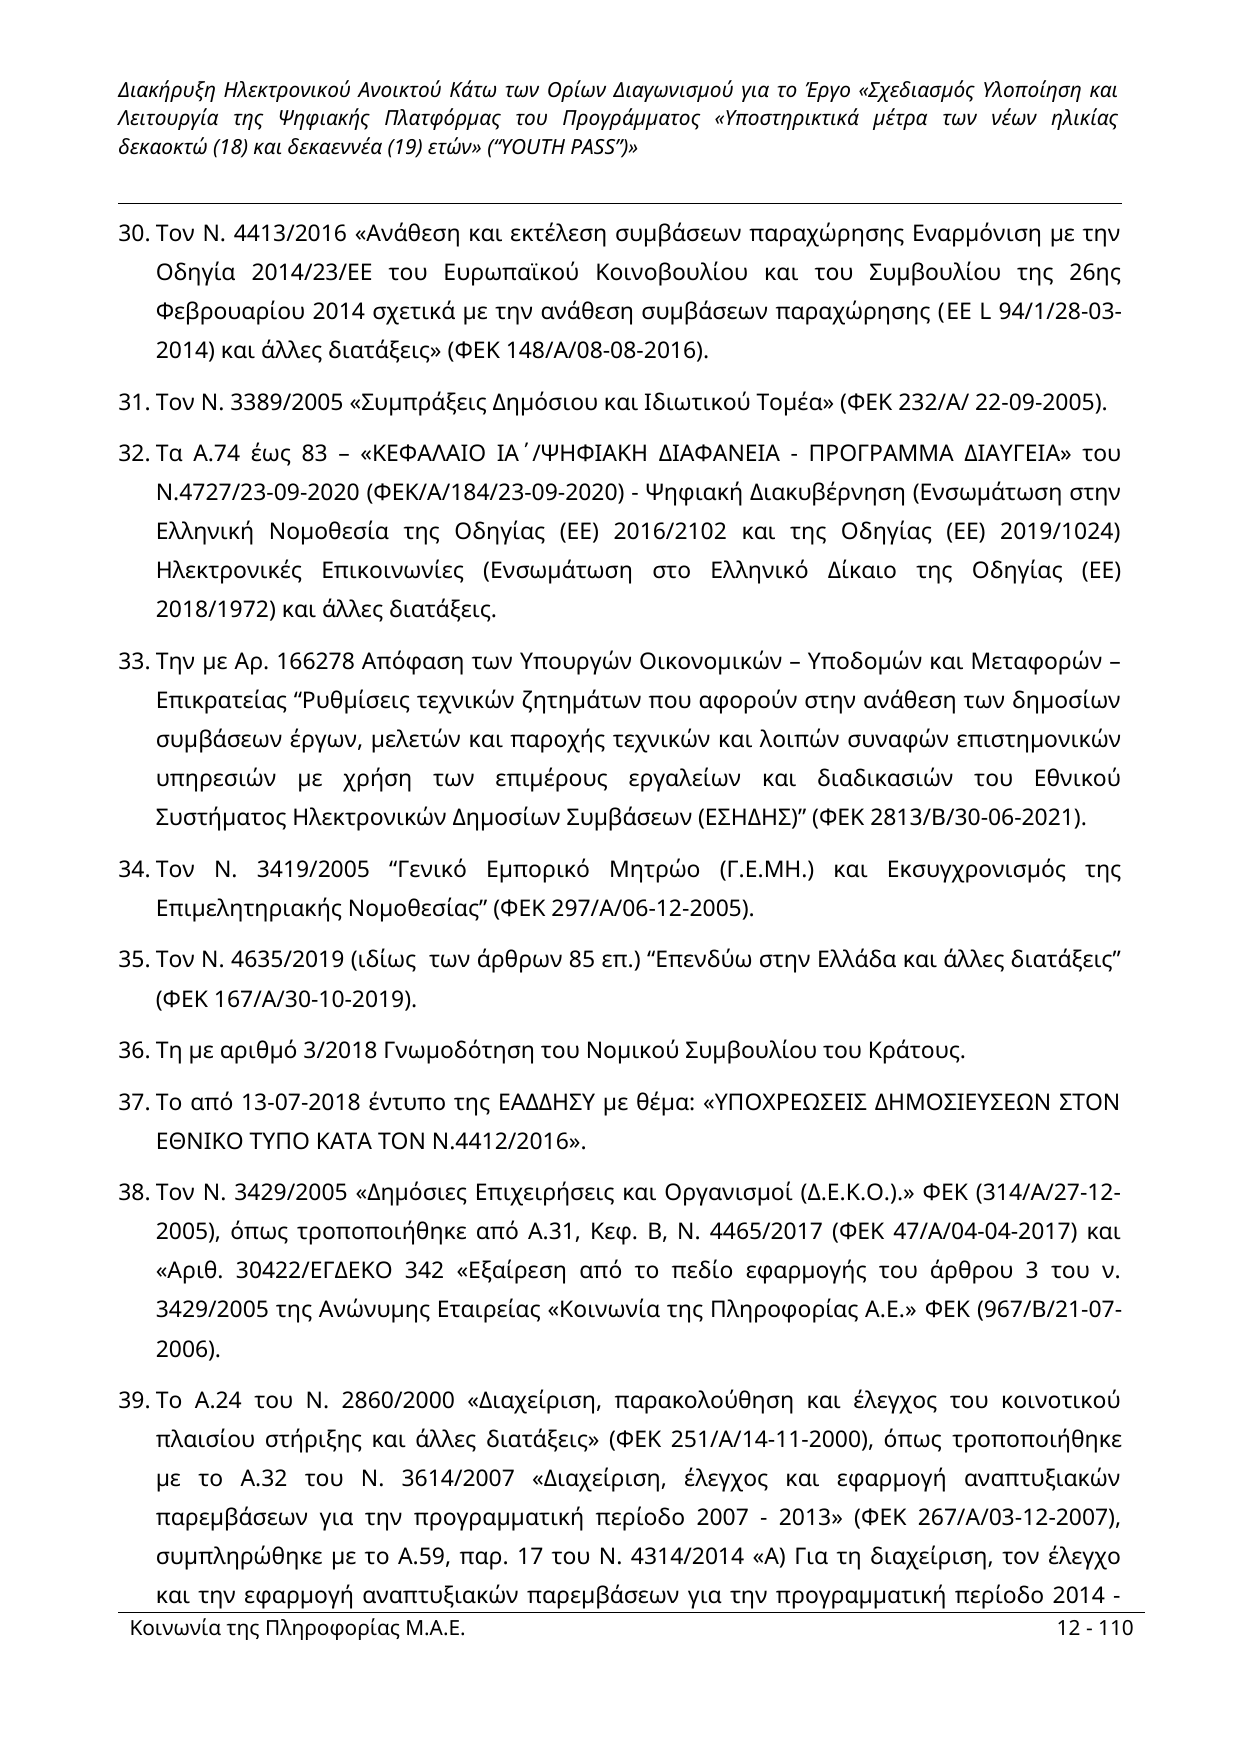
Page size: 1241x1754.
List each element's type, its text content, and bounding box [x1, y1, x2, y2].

list Τον Ν. 4635/2019 (ιδίως των άρθρων 85 επ.) “Επενδύω στην Ελλάδα και άλλες διατάξεις” (ΦΕΚ 167/Α/30-10-2019). [118, 943, 1122, 1014]
list Τον N. 3429/2005 «Δημόσιες Επιχειρήσεις και Οργανισμοί (Δ.Ε.Κ.Ο.).» ΦΕΚ (314/Α/27-12-2005), όπως τροποποιήθηκε από Α.31, Κεφ. Β, Ν. 4465/2017 (ΦΕΚ 47/Α/04-04-2017) και «Αριθ. 30422/ΕΓΔΕΚΟ 342 «Εξαίρεση από το πεδίο εφαρμογής του άρθρου 3 του ν. 3429/2005 της Ανώνυμης Εταιρείας «Κοινωνία της Πληροφορίας Α.Ε.» ΦΕΚ (967/Β/21-07-2006). [118, 1176, 1122, 1364]
list Τα Α.74 έως 83 – «ΚΕΦΑΛΑΙΟ ΙΑ΄/ΨΗΦΙΑΚΗ ΔΙΑΦΑΝΕΙΑ - ΠΡΟΓΡΑΜΜΑ ΔΙΑΥΓΕΙΑ» του Ν.4727/23-09-2020 (ΦΕΚ/Α/184/23-09-2020) - Ψηφιακή Διακυβέρνηση (Ενσωμάτωση στην Ελληνική Νομοθεσία της Οδηγίας (ΕΕ) 2016/2102 και της Οδηγίας (ΕΕ) 2019/1024) Ηλεκτρονικές Επικοινωνίες (Ενσωμάτωση στο Ελληνικό Δίκαιο της Οδηγίας (ΕΕ) 2018/1972) και άλλες διατάξεις. [118, 437, 1122, 625]
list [118, 1384, 1122, 1611]
list Τον Ν. 3419/2005 “Γενικό Εμπορικό Μητρώο (Γ.Ε.ΜΗ.) και Εκσυγχρονισμός της Επιμελητηριακής Νομοθεσίας” (ΦΕΚ 297/Α/06-12-2005). [118, 853, 1122, 923]
list Τη με αριθμό 3/2018 Γνωμοδότηση του Νομικού Συμβουλίου του Κράτους. [118, 1034, 1122, 1065]
list Την με Αρ. 166278 Απόφαση των Υπουργών Οικονομικών – Υποδομών και Μεταφορών – Επικρατείας “Ρυθμίσεις τεχνικών ζητημάτων που αφορούν στην ανάθεση των δημοσίων συμβάσεων έργων, μελετών και παροχής τεχνικών και λοιπών συναφών επιστημονικών υπηρεσιών με χρήση των επιμέρους εργαλείων και διαδικασιών του Εθνικού Συστήματος Ηλεκτρονικών Δημοσίων Συμβάσεων (ΕΣΗΔΗΣ)” (ΦΕΚ 2813/Β/30-06-2021). [118, 645, 1122, 832]
list Τον Ν. 4413/2016 «Ανάθεση και εκτέλεση συμβάσεων παραχώρησης Εναρμόνιση με την Οδηγία 2014/23/ΕΕ του Ευρωπαϊκού Κοινοβουλίου και του Συμβουλίου της 26ης Φεβρουαρίου 2014 σχετικά με την ανάθεση συμβάσεων παραχώρησης (EE L 94/1/28-03-2014) και άλλες διατάξεις» (ΦΕΚ 148/Α/08-08-2016). [118, 217, 1122, 365]
list Τον Ν. 3389/2005 «Συμπράξεις Δημόσιου και Ιδιωτικού Τομέα» (ΦΕΚ 232/Α/ 22-09-2005). [118, 386, 1122, 417]
list Το από 13-07-2018 έντυπο της ΕΑΔΔΗΣΥ με θέμα: «ΥΠΟΧΡΕΩΣΕΙΣ ΔΗΜΟΣΙΕΥΣΕΩΝ ΣΤΟΝ ΕΘΝΙΚΟ ΤΥΠΟ ΚΑΤΑ ΤΟΝ Ν.4412/2016». [118, 1086, 1122, 1156]
